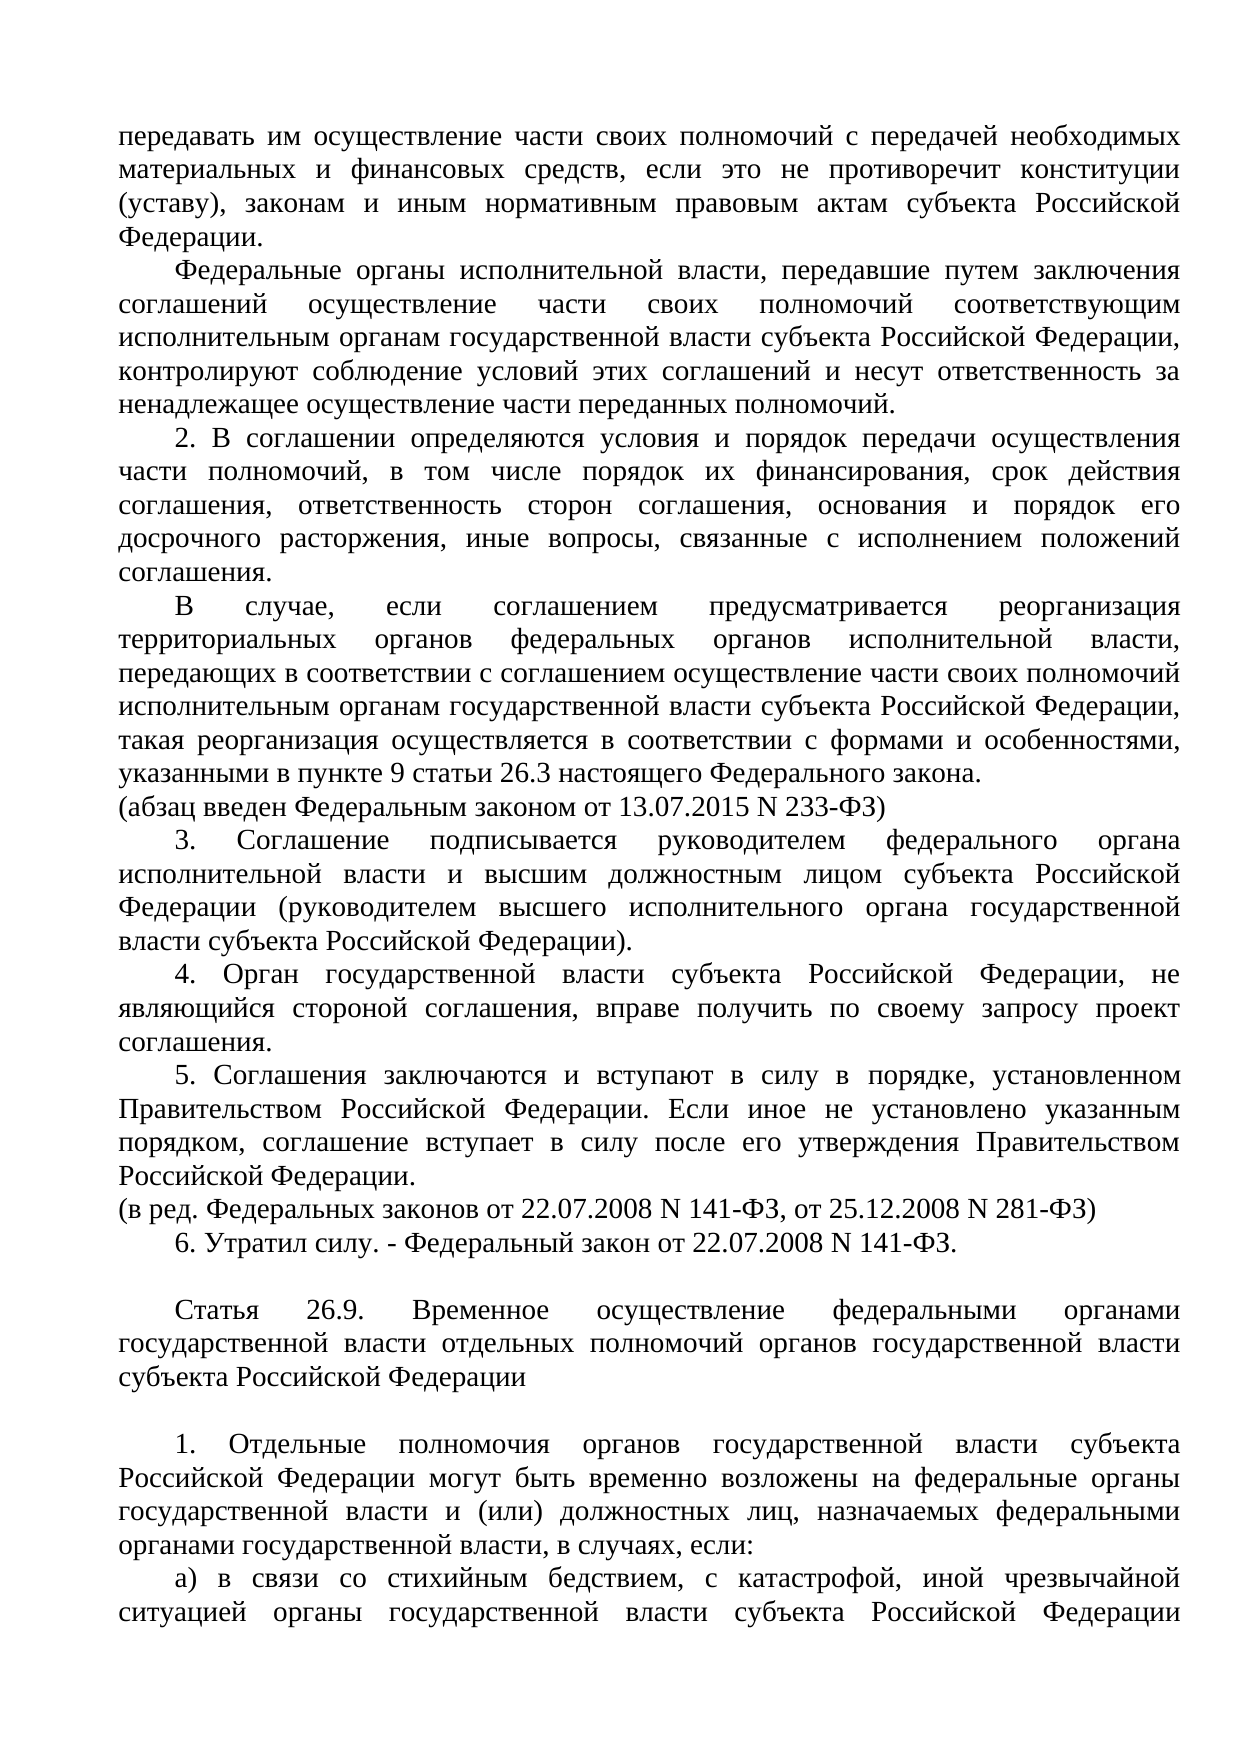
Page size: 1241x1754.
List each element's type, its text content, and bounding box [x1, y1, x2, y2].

text В случае, если соглашением предусматривается реорганизация территориальных органов федеральных органов исполнительной власти, передающих в соответствии с соглашением осуществление части своих полномочий исполнительным органам государственной власти субъекта Российской Федерации, такая реорганизация осуществляется в соответствии с формами и особенностями, указанными в пункте 9 статьи 26.3 настоящего Федерального закона. [118, 588, 1181, 789]
text (абзац введен Федеральным законом от 13.07.2015 N 233-ФЗ) [118, 789, 1181, 822]
text Статья 26.9. Временное осуществление федеральными органами государственной власти отдельных полномочий органов государственной власти субъекта Российской Федерации [118, 1292, 1181, 1393]
text Федеральные органы исполнительной власти, передавшие путем заключения соглашений осуществление части своих полномочий соответствующим исполнительным органам государственной власти субъекта Российской Федерации, контролируют соблюдение условий этих соглашений и несут ответственность за ненадлежащее осуществление части переданных полномочий. [118, 252, 1181, 420]
text 3. Соглашение подписывается руководителем федерального органа исполнительной власти и высшим должностным лицом субъекта Российской Федерации (руководителем высшего исполнительного органа государственной власти субъекта Российской Федерации). [118, 822, 1181, 957]
text 6. Утратил силу. - Федеральный закон от 22.07.2008 N 141-ФЗ. [118, 1225, 1181, 1258]
text 2. В соглашении определяются условия и порядок передачи осуществления части полномочий, в том числе порядок их финансирования, срок действия соглашения, ответственность сторон соглашения, основания и порядок его досрочного расторжения, иные вопросы, связанные с исполнением положений соглашения. [118, 420, 1181, 588]
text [118, 1560, 1181, 1627]
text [118, 118, 1181, 252]
text 5. Соглашения заключаются и вступают в силу в порядке, установленном Правительством Российской Федерации. Если иное не установлено указанным порядком, соглашение вступает в силу после его утверждения Правительством Российской Федерации. [118, 1057, 1181, 1191]
text (в ред. Федеральных законов от 22.07.2008 N 141-ФЗ, от 25.12.2008 N 281-ФЗ) [118, 1191, 1181, 1225]
text 1. Отдельные полномочия органов государственной власти субъекта Российской Федерации могут быть временно возложены на федеральные органы государственной власти и (или) должностных лиц, назначаемых федеральными органами государственной власти, в случаях, если: [118, 1426, 1181, 1560]
text 4. Орган государственной власти субъекта Российской Федерации, не являющийся стороной соглашения, вправе получить по своему запросу проект соглашения. [118, 957, 1181, 1057]
